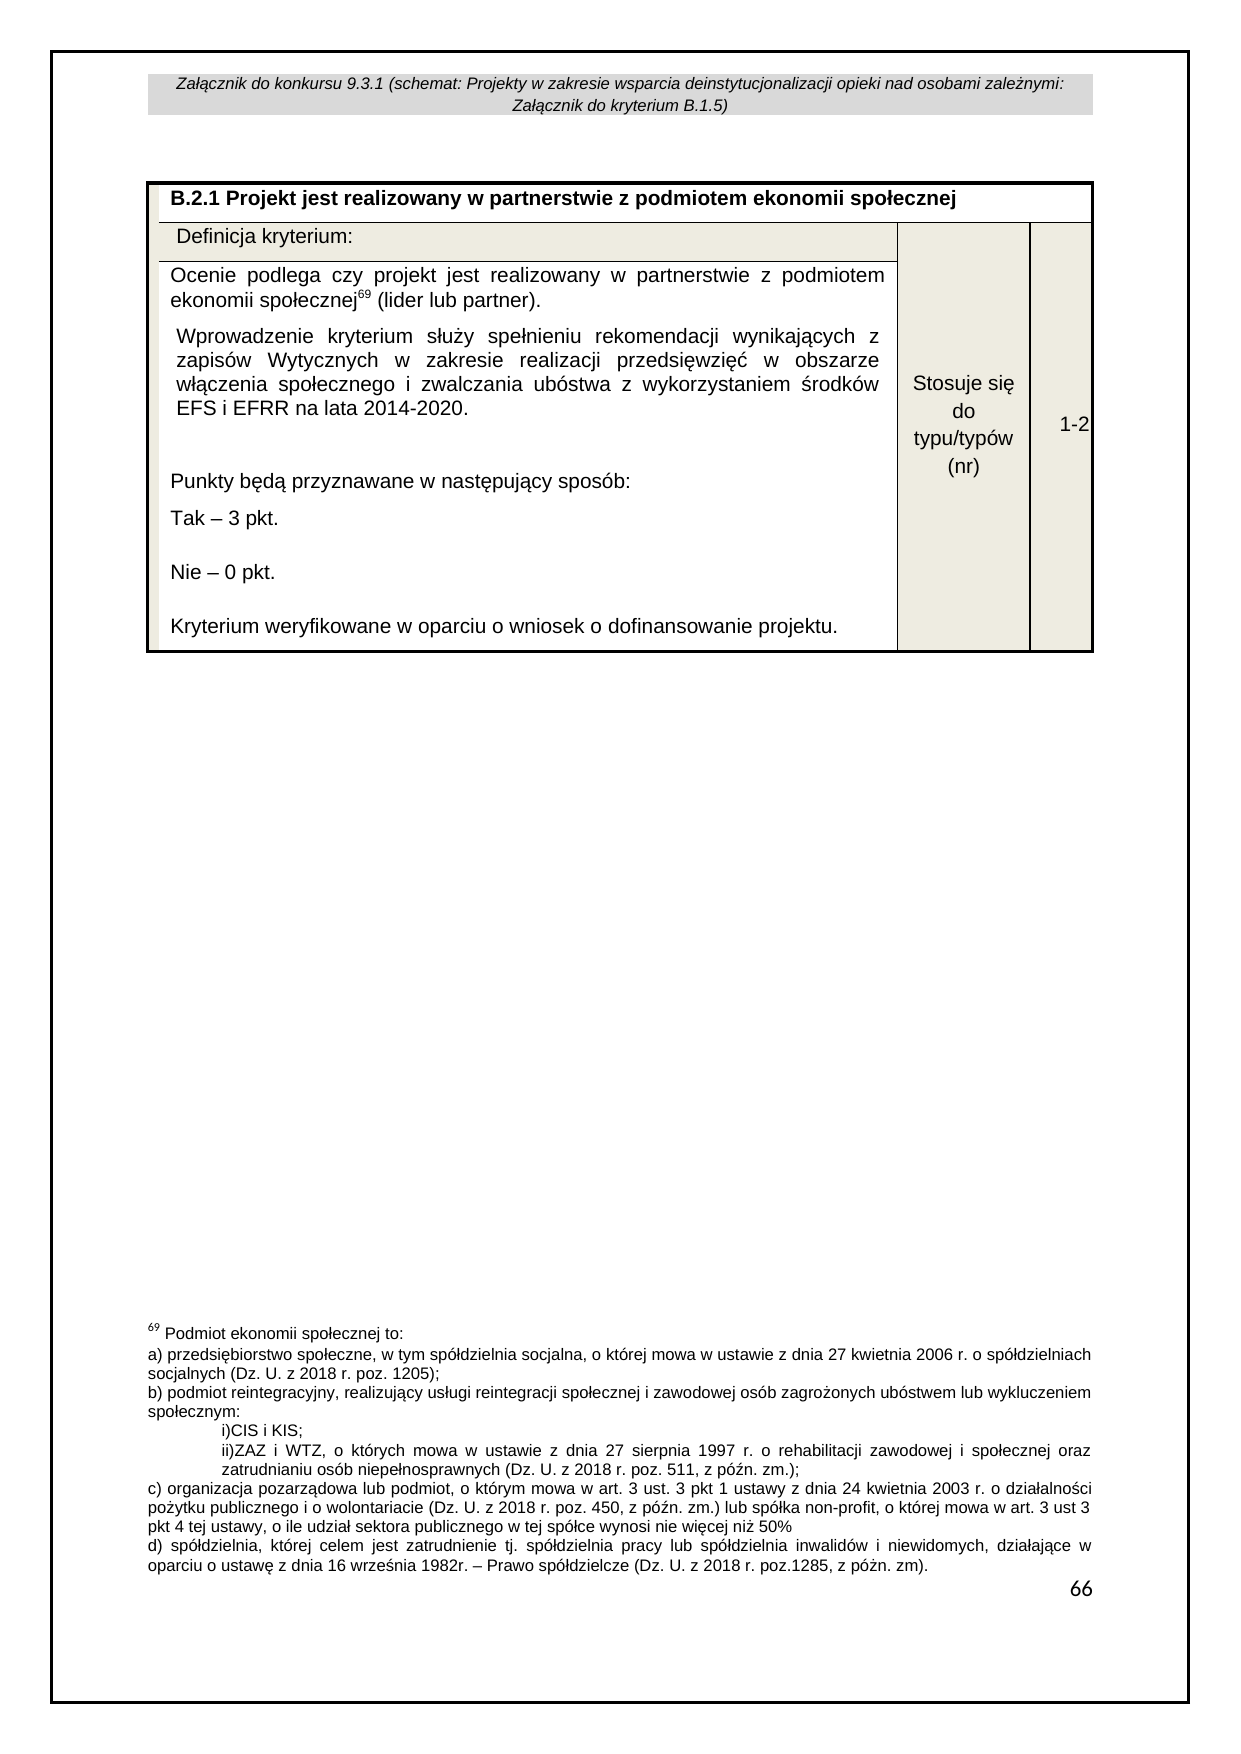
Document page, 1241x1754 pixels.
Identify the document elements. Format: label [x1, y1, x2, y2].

table_cell [1031, 223, 1091, 650]
table_cell [149, 185, 159, 650]
table_cell [898, 223, 1029, 650]
